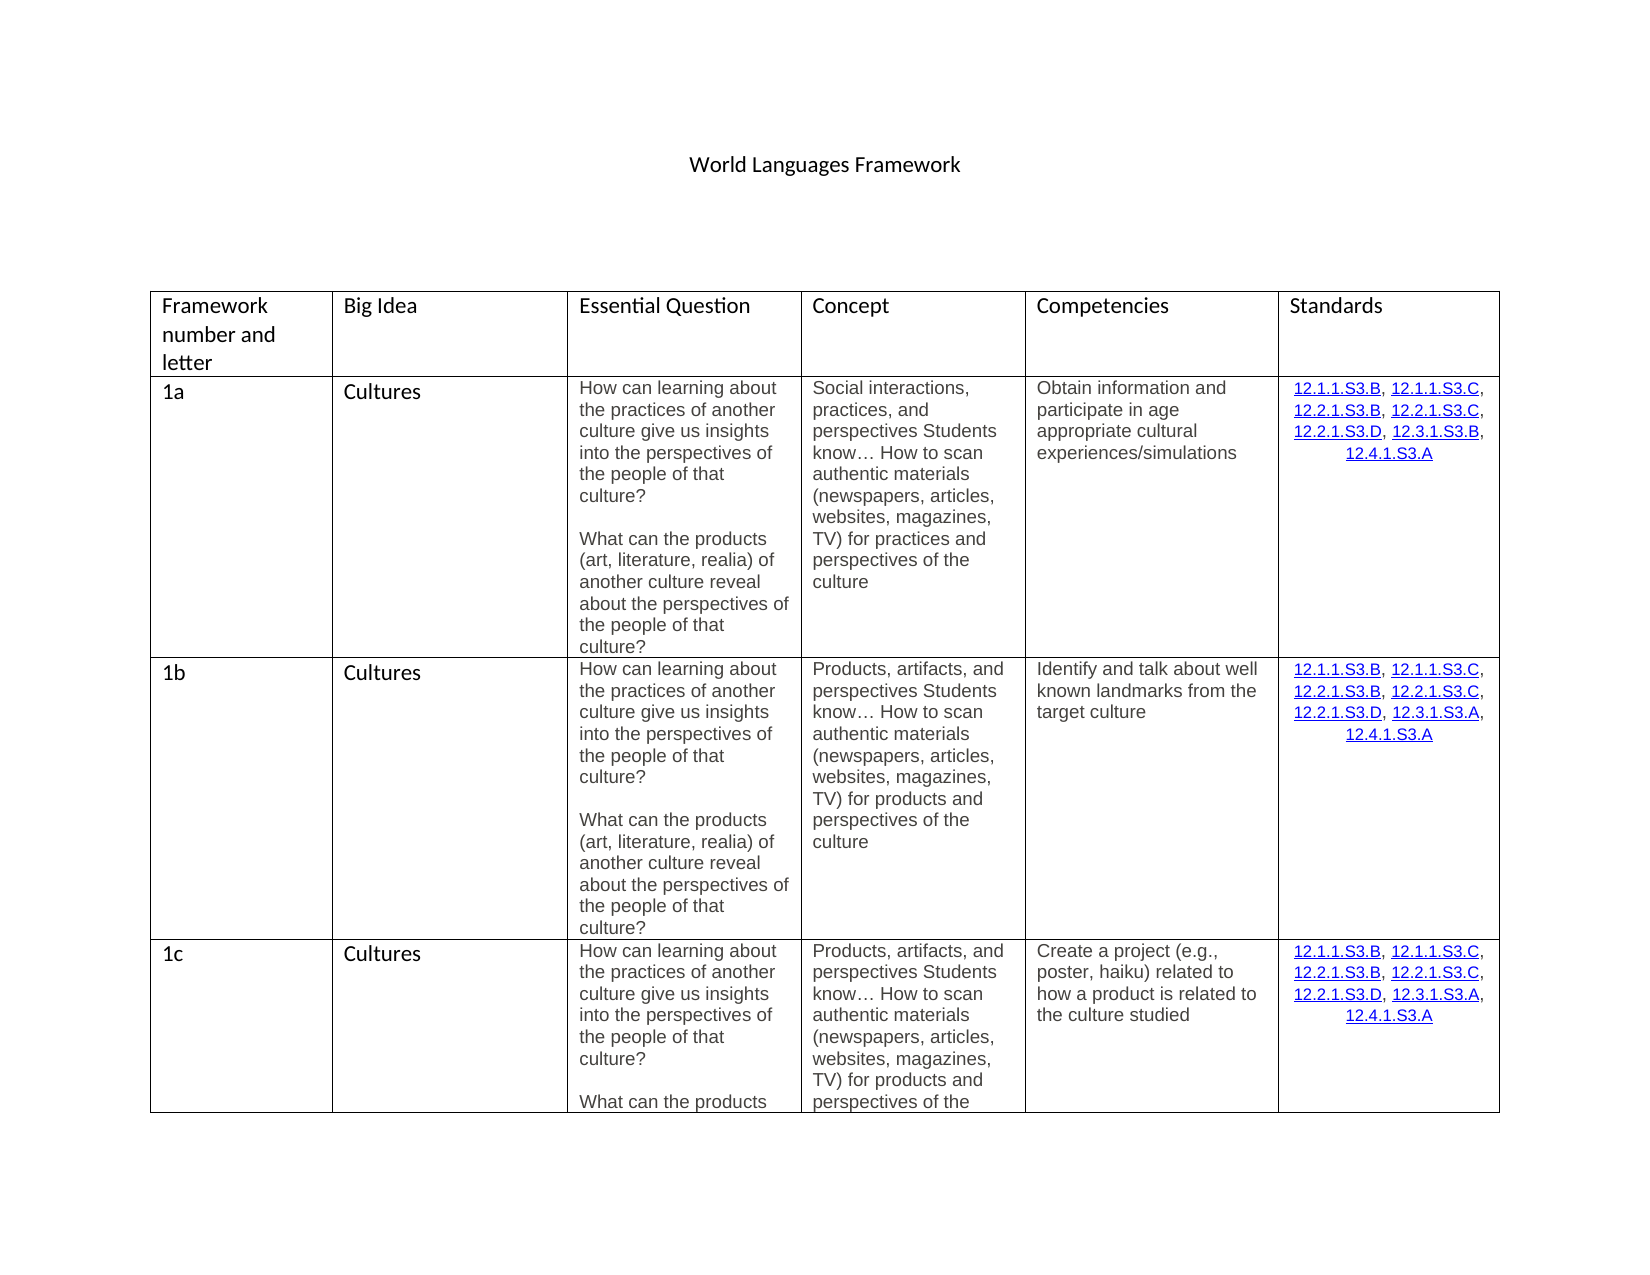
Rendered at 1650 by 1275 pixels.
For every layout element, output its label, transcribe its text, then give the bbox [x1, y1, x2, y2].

table_cell Cultures [333, 940, 567, 1112]
table_cell 1a [151, 377, 332, 657]
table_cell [568, 940, 801, 1112]
table_cell 12.1.1.S3.B, 12.1.1.S3.C, 12.2.1.S3.B, 12.2.1.S3.C, 12.2.1.S3.D, 12.3.1.S3.A, 12.4.1.S3.A [1279, 658, 1499, 938]
table_cell 1b [151, 658, 332, 938]
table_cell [1279, 940, 1499, 1112]
table_cell Cultures [333, 658, 567, 938]
table_header Essential Question [568, 292, 801, 376]
table_cell Cultures [333, 377, 567, 657]
table_header Standards [1279, 292, 1499, 376]
text World Languages Framework [150, 150, 1500, 178]
table_header Competencies [1026, 292, 1278, 376]
table_cell Social interactions, practices, and perspectives Students know… How to scan authentic materials (newspapers, articles, websites, magazines, TV) for practices and perspectives of the culture [802, 377, 1025, 657]
table_header Framework number and letter [151, 292, 332, 376]
table_cell Obtain information and participate in age appropriate cultural experiences/simulations [1026, 377, 1278, 657]
table_cell 1c [151, 940, 332, 1112]
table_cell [1026, 940, 1278, 1112]
table_header Big Idea [333, 292, 567, 376]
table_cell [802, 940, 1025, 1112]
table_header Concept [802, 292, 1025, 376]
table_cell Identify and talk about well known landmarks from the target culture [1026, 658, 1278, 938]
table_cell 12.1.1.S3.B, 12.1.1.S3.C, 12.2.1.S3.B, 12.2.1.S3.C, 12.2.1.S3.D, 12.3.1.S3.B, 12.4.1.S3.A [1279, 377, 1499, 657]
